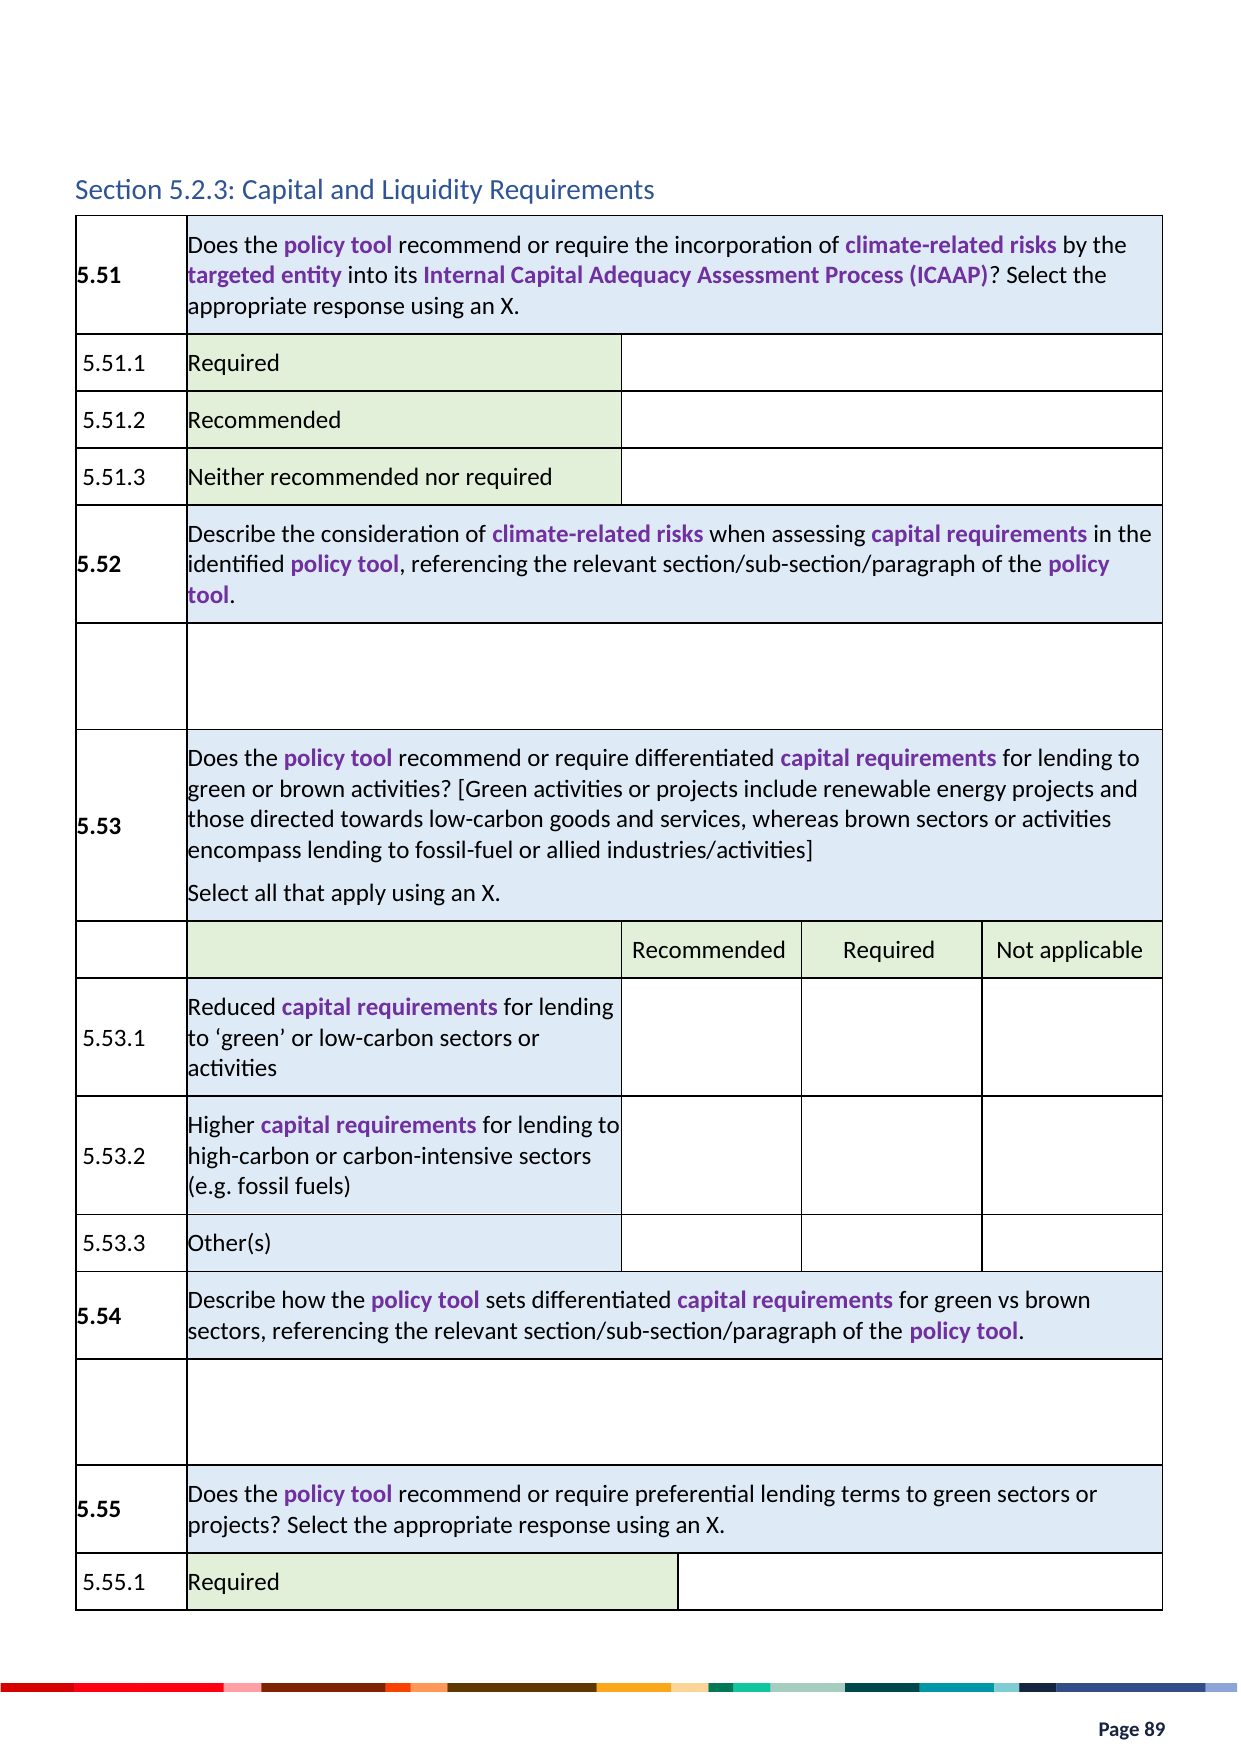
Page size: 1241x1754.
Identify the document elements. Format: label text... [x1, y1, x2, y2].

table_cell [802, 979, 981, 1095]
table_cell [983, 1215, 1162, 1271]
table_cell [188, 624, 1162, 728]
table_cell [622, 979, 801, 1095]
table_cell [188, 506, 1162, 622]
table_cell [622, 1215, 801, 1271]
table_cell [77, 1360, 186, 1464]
subtitle Section 5.2.3: Capital and Liquidity Requirements [75, 171, 1165, 206]
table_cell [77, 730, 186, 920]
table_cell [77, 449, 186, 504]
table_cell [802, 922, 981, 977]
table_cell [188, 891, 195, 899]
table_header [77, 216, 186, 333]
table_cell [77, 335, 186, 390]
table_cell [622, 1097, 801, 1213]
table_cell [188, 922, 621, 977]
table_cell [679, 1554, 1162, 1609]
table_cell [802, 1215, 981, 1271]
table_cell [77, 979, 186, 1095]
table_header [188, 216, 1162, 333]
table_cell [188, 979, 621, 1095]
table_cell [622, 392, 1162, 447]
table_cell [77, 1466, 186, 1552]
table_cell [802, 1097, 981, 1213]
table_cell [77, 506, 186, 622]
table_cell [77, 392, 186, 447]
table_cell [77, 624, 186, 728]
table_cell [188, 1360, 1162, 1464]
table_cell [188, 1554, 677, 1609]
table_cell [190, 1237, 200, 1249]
picture [0, 1683, 1236, 1692]
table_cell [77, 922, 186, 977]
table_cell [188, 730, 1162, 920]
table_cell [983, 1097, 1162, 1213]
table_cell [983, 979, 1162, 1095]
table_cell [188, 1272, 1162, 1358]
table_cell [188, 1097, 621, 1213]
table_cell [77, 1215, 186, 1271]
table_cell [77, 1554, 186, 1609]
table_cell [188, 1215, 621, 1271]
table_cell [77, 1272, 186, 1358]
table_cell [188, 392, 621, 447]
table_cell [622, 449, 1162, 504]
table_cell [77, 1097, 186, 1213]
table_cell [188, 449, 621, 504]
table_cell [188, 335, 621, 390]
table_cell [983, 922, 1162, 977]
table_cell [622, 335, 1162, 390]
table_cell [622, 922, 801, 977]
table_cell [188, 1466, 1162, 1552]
